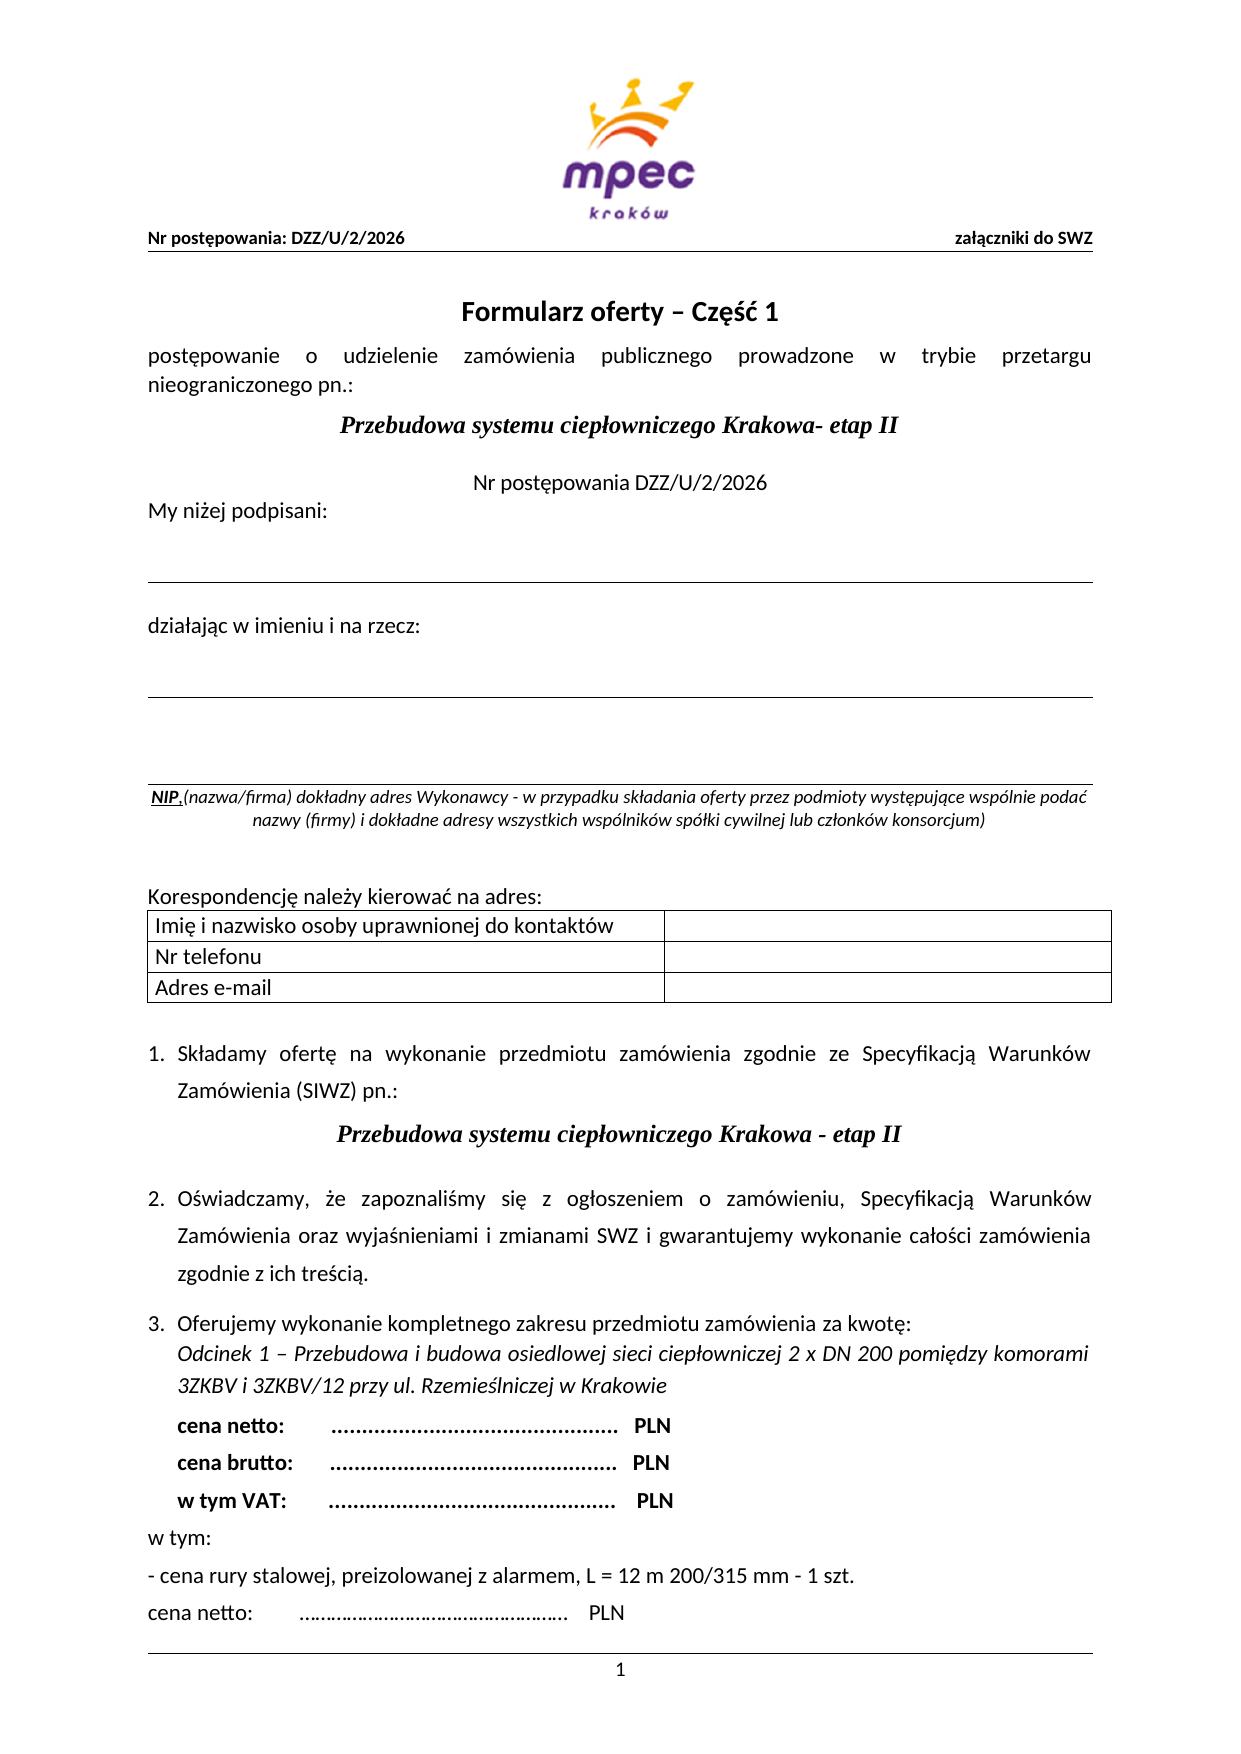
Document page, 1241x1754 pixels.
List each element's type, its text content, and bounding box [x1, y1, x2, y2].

text w tym VAT: ............................................... PLN [177, 1478, 1093, 1516]
table_cell Adres e-mail [148, 973, 664, 1002]
list Odcinek 1 – Przebudowa i budowa osiedlowej sieci ciepłowniczej 2 x DN 200 pomiędzy komorami 3ZKBV i 3ZKBV/12 przy ul. Rzemieślniczej w Krakowie [177, 1339, 1093, 1399]
table_header [665, 911, 1111, 941]
text - cena rury stalowej, preizolowanej z alarmem, L = 12 m 200/315 mm - 1 szt. [148, 1553, 1093, 1591]
text w tym: [148, 1516, 1093, 1553]
table_header Imię i nazwisko osoby uprawnionej do kontaktów [148, 911, 664, 941]
list Składamy ofertę na wykonanie przedmiotu zamówienia zgodnie ze Specyfikacją Warunków Zamówienia (SIWZ) pn.: [148, 1031, 1093, 1106]
text Nr postępowania DZZ/U/2/2026 [148, 468, 1093, 496]
list Oferujemy wykonanie kompletnego zakresu przedmiotu zamówienia za kwotę: [148, 1301, 1093, 1339]
table_cell [665, 942, 1111, 972]
text My niżej podpisani: [148, 496, 1093, 524]
text Korespondencję należy kierować na adres: [148, 882, 1093, 910]
text Formularz oferty – Część 1 [148, 293, 1093, 329]
text cena netto: ............................................... PLN [177, 1403, 1093, 1441]
text Przebudowa systemu ciepłowniczego Krakowa- etap II [148, 410, 1093, 439]
text NIP,(nazwa/firma) dokładny adres Wykonawcy - w przypadku składania oferty przez podmioty występujące wspólnie podać nazwy (firmy) i dokładne adresy wszystkich wspólników spółki cywilnej lub członków konsorcjum) [148, 785, 1093, 831]
text Przebudowa systemu ciepłowniczego Krakowa - etap II [148, 1119, 1093, 1148]
text postępowanie o udzielenie zamówienia publicznego prowadzone w trybie przetargu nieograniczonego pn.: [148, 342, 1093, 398]
text cena netto: …………………………………………… PLN [148, 1591, 1093, 1628]
table_cell [665, 973, 1111, 1002]
text cena brutto: ............................................... PLN [177, 1441, 1093, 1478]
text działając w imieniu i na rzecz: [148, 611, 1093, 639]
picture [552, 73, 707, 227]
table_cell Nr telefonu [148, 942, 664, 972]
list Oświadczamy, że zapoznaliśmy się z ogłoszeniem o zamówieniu, Specyfikacją Warunków Zamówienia oraz wyjaśnieniami i zmianami SWZ i gwarantujemy wykonanie całości zamówienia zgodnie z ich treścią. [148, 1176, 1093, 1289]
